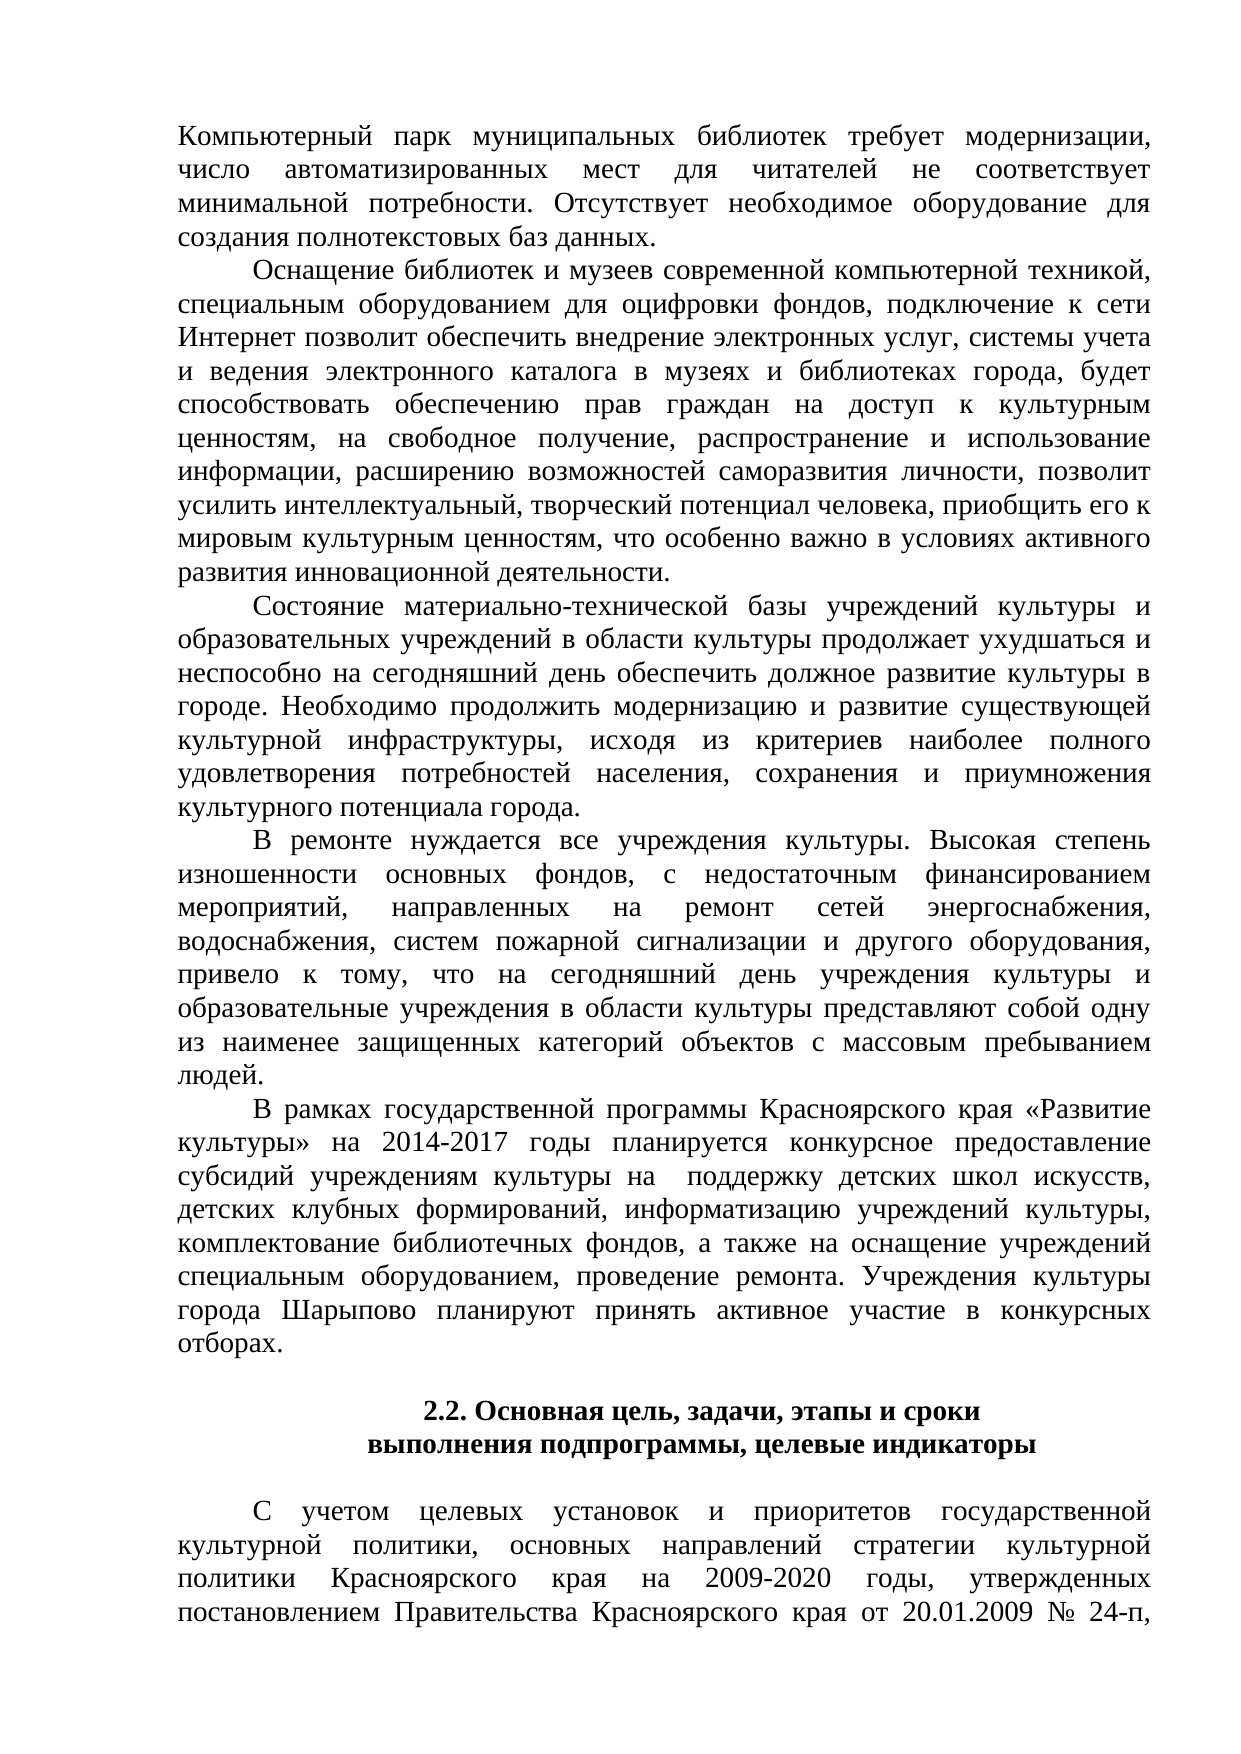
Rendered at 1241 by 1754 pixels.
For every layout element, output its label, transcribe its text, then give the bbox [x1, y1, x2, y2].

text Состояние материально-технической базы учреждений культуры и образовательных учреждений в области культуры продолжает ухудшаться и неспособно на сегодняшний день обеспечить должное развитие культуры в городе. Необходимо продолжить модернизацию и развитие существующей культурной инфраструктуры, исходя из критериев наиболее полного удовлетворения потребностей населения, сохранения и приумножения культурного потенциала города. [177, 588, 1152, 822]
text 2.2. Основная цель, задачи, этапы и сроки [177, 1393, 1152, 1426]
text В рамках государственной программы Красноярского края «Развитие культуры» на 2014-2017 годы планируется конкурсное предоставление субсидий учреждениям культуры на поддержку детских школ искусств, детских клубных формирований, информатизацию учреждений культуры, комплектование библиотечных фондов, а также на оснащение учреждений специальным оборудованием, проведение ремонта. Учреждения культуры города Шарыпово планируют принять активное участие в конкурсных отборах. [177, 1091, 1152, 1359]
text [177, 118, 1152, 252]
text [177, 1493, 1152, 1627]
text В ремонте нуждается все учреждения культуры. Высокая степень изношенности основных фондов, с недостаточным финансированием мероприятий, направленных на ремонт сетей энергоснабжения, водоснабжения, систем пожарной сигнализации и другого оборудования, привело к тому, что на сегодняшний день учреждения культуры и образовательные учреждения в области культуры представляют собой одну из наименее защищенных категорий объектов с массовым пребыванием людей. [177, 822, 1152, 1091]
text Оснащение библиотек и музеев современной компьютерной техникой, специальным оборудованием для оцифровки фондов, подключение к сети Интернет позволит обеспечить внедрение электронных услуг, системы учета и ведения электронного каталога в музеях и библиотеках города, будет способствовать обеспечению прав граждан на доступ к культурным ценностям, на свободное получение, распространение и использование информации, расширению возможностей саморазвития личности, позволит усилить интеллектуальный, творческий потенциал человека, приобщить его к мировым культурным ценностям, что особенно важно в условиях активного развития инновационной деятельности. [177, 252, 1152, 588]
text выполнения подпрограммы, целевые индикаторы [177, 1426, 1152, 1460]
